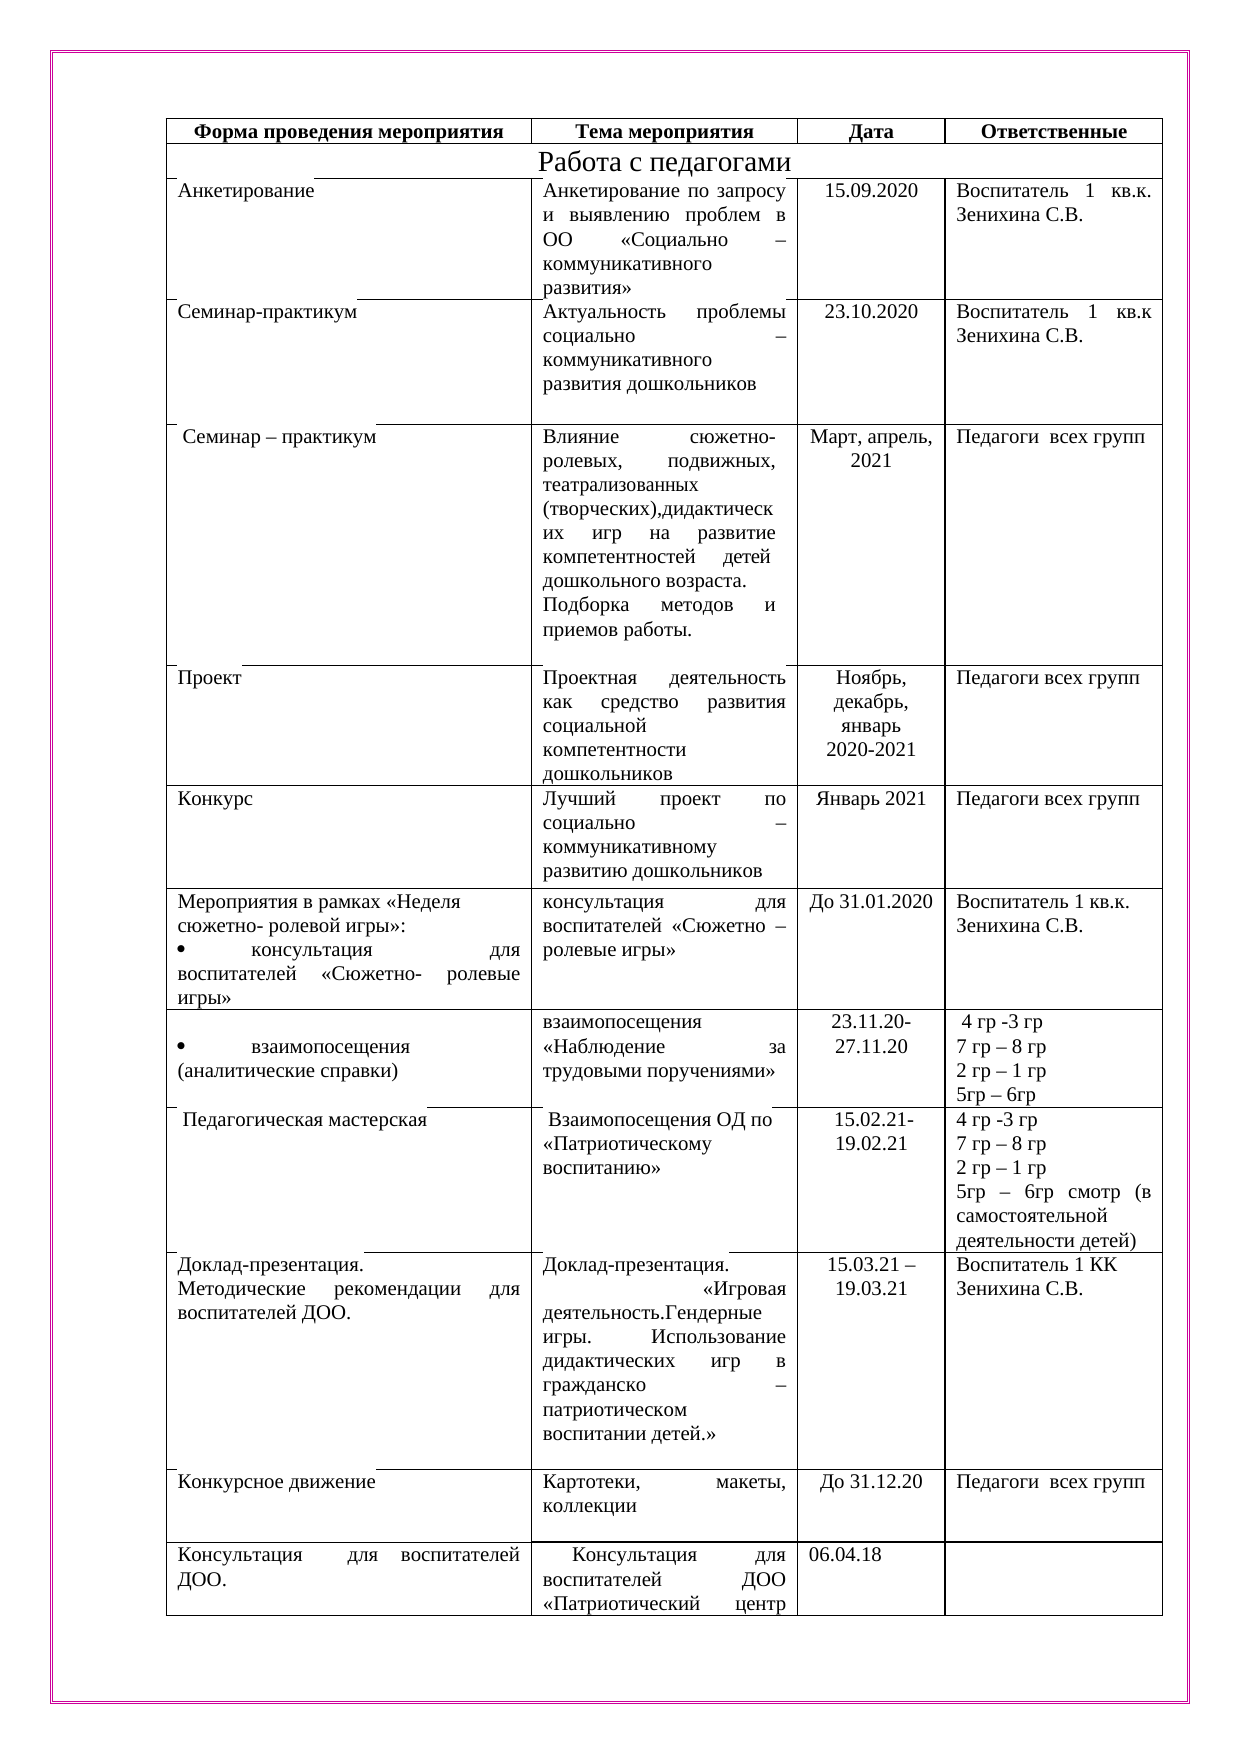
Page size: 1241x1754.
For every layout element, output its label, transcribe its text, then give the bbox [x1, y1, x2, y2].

table_cell 4 гр -3 гр 7 гр – 8 гр 2 гр – 1 гр 5гр – 6гр смотр (в самостоятельной деятельности детей) [946, 1108, 1162, 1252]
table_cell Анкетирование [167, 179, 531, 299]
table_cell Семинар-практикум [167, 300, 531, 423]
table_cell Педагоги всех групп [946, 666, 1162, 785]
table_cell консультация для воспитателей «Сюжетно – ролевые игры» [532, 889, 797, 1009]
table_cell Педагоги всех групп [946, 1470, 1162, 1541]
table_cell Воспитатель 1 КК Зенихина С.В. [946, 1253, 1162, 1469]
table_cell 15.09.2020 [798, 179, 944, 299]
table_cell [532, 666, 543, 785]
table_cell 06.04.18 [798, 1543, 944, 1614]
table_cell 4 гр -3 гр 7 гр – 8 гр 2 гр – 1 гр 5гр – 6гр [946, 1010, 1162, 1107]
table_cell [946, 1543, 1162, 1614]
table_cell Январь 2021 [798, 786, 944, 888]
table_cell Доклад-презентация. Методические рекомендации для воспитателей ДОО. [167, 1253, 531, 1469]
table_cell Семинар – практикум [167, 425, 531, 664]
table_cell Влияние сюжетно-ролевых, подвижных, театрализованных (творческих),дидактических игр на развитие компетентностей детей дошкольного возраста. Подборка методов и приемов работы. [532, 425, 797, 664]
table_cell взаимопосещения «Наблюдение за трудовыми поручениями» [532, 1010, 797, 1107]
table_cell 23.11.20-27.11.20 [798, 1010, 944, 1107]
table_cell Конкурс [167, 786, 531, 888]
table_cell До 31.12.20 [798, 1470, 944, 1541]
table_cell До 31.01.2020 [798, 889, 944, 1009]
table_cell Актуальность проблемы социально – коммуникативного развития дошкольников [532, 300, 797, 423]
table_cell Работа с педагогами [167, 144, 1162, 178]
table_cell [532, 1543, 797, 1614]
table_cell Лучший проект по социально – коммуникативному развитию дошкольников [532, 786, 797, 888]
table_cell Анкетирование по запросу и выявлению проблем в ОО «Социально – коммуникативного развития» [532, 179, 797, 299]
table_cell Педагогическая мастерская [167, 1108, 531, 1252]
table_cell Педагоги всех групп [946, 425, 1162, 664]
table_cell Воспитатель 1 кв.к Зенихина С.В. [946, 300, 1162, 423]
table_cell 15.02.21-19.02.21 [798, 1108, 944, 1252]
table_cell Конкурсное движение [167, 1470, 531, 1541]
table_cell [167, 1543, 531, 1614]
table_header Ответственные [946, 119, 1162, 143]
table_cell Педагоги всех групп [946, 786, 1162, 888]
table_cell 15.03.21 – 19.03.21 [798, 1253, 944, 1469]
table_cell Проектная деятельность как средство развития социальной компетентности дошкольников [647, 666, 797, 785]
table_cell взаимопосещения (аналитические справки) [167, 1010, 531, 1107]
table_cell Воспитатель 1 кв.к. Зенихина С.В. [946, 179, 1162, 299]
table_cell Доклад-презентация. «Игровая деятельность.Гендерные игры. Использование дидактических игр в гражданско – патриотическом воспитании детей.» [532, 1253, 797, 1469]
table_header Форма проведения мероприятия [167, 119, 531, 143]
table_header Тема мероприятия [532, 119, 797, 143]
table_cell Воспитатель 1 кв.к. Зенихина С.В. [946, 889, 1162, 1009]
table_cell Мероприятия в рамках «Неделя сюжетно- ролевой игры»: консультация для воспитателей «Сюжетно- ролевые игры» [167, 889, 531, 1009]
table_cell Ноябрь, декабрь, январь 2020-2021 [798, 666, 944, 785]
table_cell Проект [167, 666, 531, 785]
table_cell 23.10.2020 [798, 300, 944, 423]
table_header Дата [798, 119, 944, 143]
table_cell Март, апрель, 2021 [798, 425, 944, 664]
table_cell Картотеки, макеты, коллекции [532, 1470, 797, 1541]
table_cell Взаимопосещения ОД по «Патриотическому воспитанию» [532, 1108, 797, 1252]
